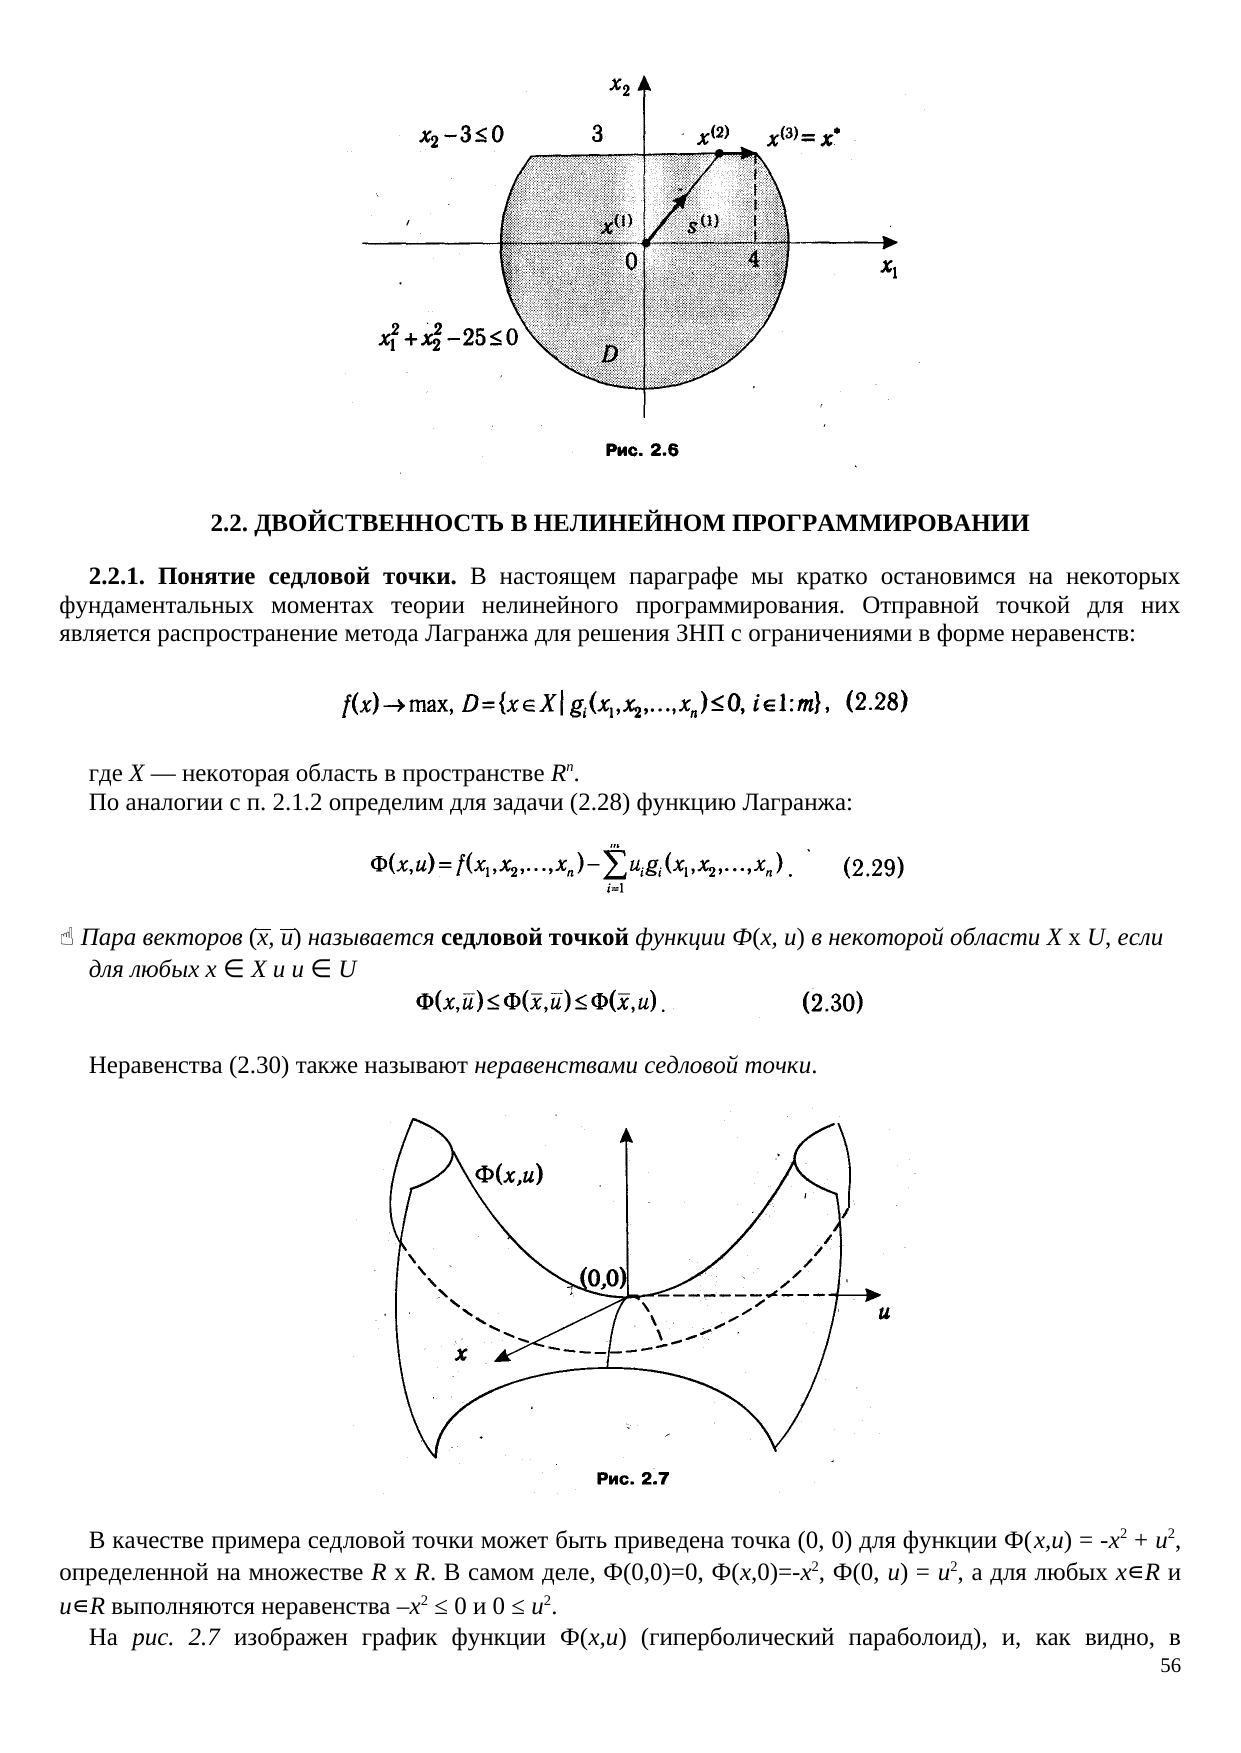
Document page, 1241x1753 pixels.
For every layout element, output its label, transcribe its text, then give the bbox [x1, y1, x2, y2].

text где X — некоторая область в пространстве Rn. [59, 758, 1181, 787]
text В качестве примера седловой точки может быть приведена точка (0, 0) для функции Ф(х,и) = -х2 + и2, определенной на множестве R х R. В самом деле, Ф(0,0)=0, Ф(х,0)=-х2, Ф(0, и) = и2, а для любых x∊R и u∊R выполняются неравенства –х2 ≤ 0 и 0 ≤ и2. [59, 1525, 1181, 1622]
text Неравенства (2.30) также называют неравенствами седловой точки. [59, 1050, 1181, 1078]
picture [353, 844, 917, 893]
picture [348, 1107, 922, 1497]
picture [321, 675, 949, 730]
picture [400, 984, 870, 1018]
text Пара векторов (х, u) называется седловой точкой функции Ф(х, и) в некоторой области X x U, если [59, 922, 1181, 950]
subtitle 2.2. ДВОЙСТВЕННОСТЬ В НЕЛИНЕЙНОМ ПРОГРАММИРОВАНИИ [59, 508, 1181, 537]
text для любых x ∈ X и u ∈ U [89, 950, 1181, 984]
text По аналогии с п. 2.1.2 определим для задачи (2.28) функцию Лагранжа: [59, 787, 1181, 816]
picture [344, 58, 926, 480]
text 2.2.1. Понятие седловой точки. В настоящем параграфе мы кратко остановимся на некоторых фундаментальных моментах теории нелинейного программирования. Отправной точкой для них является распространение метода Лагранжа для решения ЗНП с ограничениями в форме неравенств: [59, 561, 1181, 647]
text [59, 1622, 1181, 1651]
